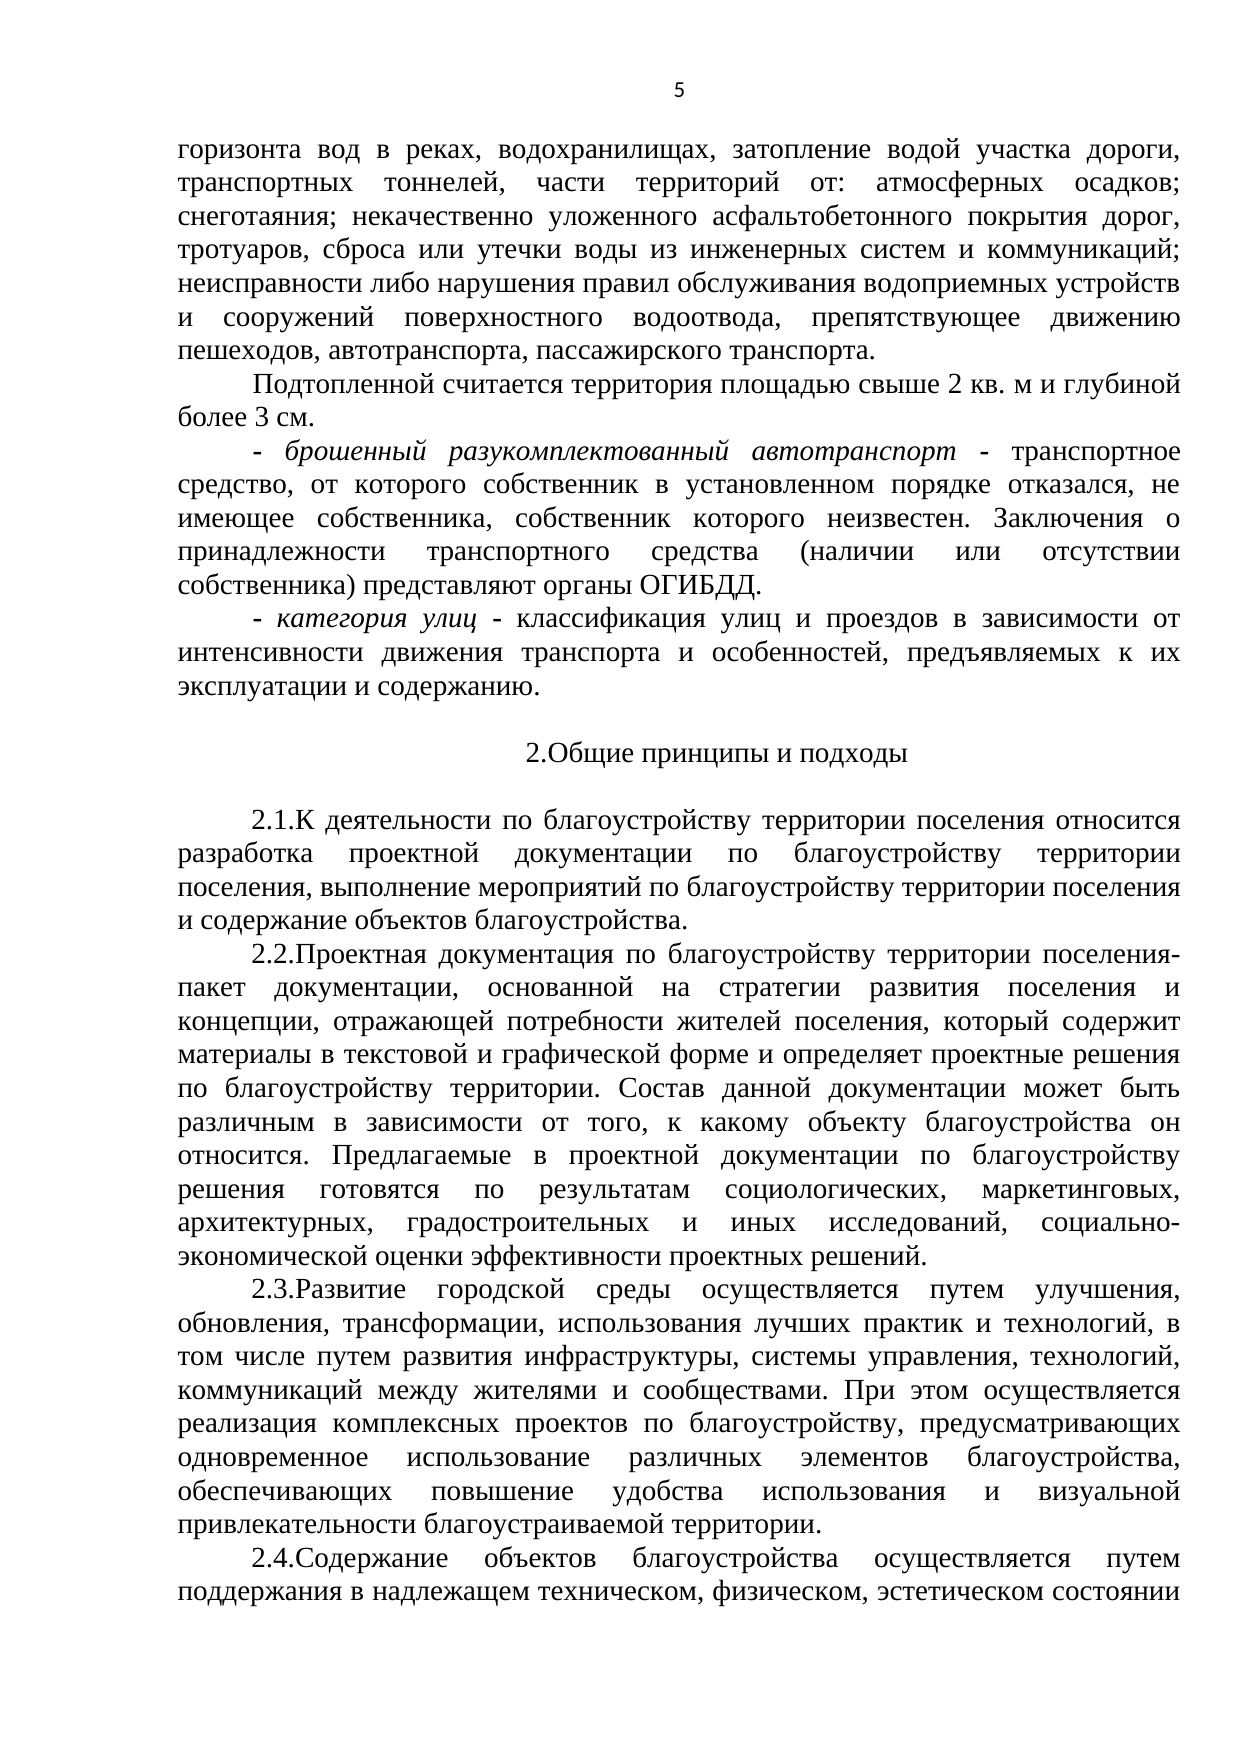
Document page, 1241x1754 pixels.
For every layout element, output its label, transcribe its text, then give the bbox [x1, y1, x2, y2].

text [177, 131, 1181, 366]
text 2.3.Развитие городской среды осуществляется путем улучшения, обновления, трансформации, использования лучших практик и технологий, в том числе путем развития инфраструктуры, системы управления, технологий, коммуникаций между жителями и сообществами. При этом осуществляется реализация комплексных проектов по благоустройству, предусматривающих одновременное использование различных элементов благоустройства, обеспечивающих повышение удобства использования и визуальной привлекательности благоустраиваемой территории. [177, 1271, 1181, 1540]
text Подтопленной считается территория площадью свыше 2 кв. м и глубиной более 3 см. [177, 366, 1181, 433]
text 2.Общие принципы и подходы [177, 735, 1181, 768]
text 2.1.К деятельности по благоустройству территории поселения относится разработка проектной документации по благоустройству территории поселения, выполнение мероприятий по благоустройству территории поселения и содержание объектов благоустройства. [177, 802, 1181, 936]
text 2.2.Проектная документация по благоустройству территории поселения- пакет документации, основанной на стратегии развития поселения и концепции, отражающей потребности жителей поселения, который содержит материалы в текстовой и графической форме и определяет проектные решения по благоустройству территории. Состав данной документации может быть различным в зависимости от того, к какому объекту благоустройства он относится. Предлагаемые в проектной документации по благоустройству решения готовятся по результатам социологических, маркетинговых, архитектурных, градостроительных и иных исследований, социально-экономической оценки эффективности проектных решений. [177, 936, 1181, 1271]
text - категория улиц - классификация улиц и проездов в зависимости от интенсивности движения транспорта и особенностей, предъявляемых к их эксплуатации и содержанию. [177, 601, 1181, 701]
text - брошенный разукомплектованный автотранспорт - транспортное средство, от которого собственник в установленном порядке отказался, не имеющее собственника, собственник которого неизвестен. Заключения о принадлежности транспортного средства (наличии или отсутствии собственника) представляют органы ОГИБДД. [177, 433, 1181, 601]
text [177, 1540, 1181, 1607]
